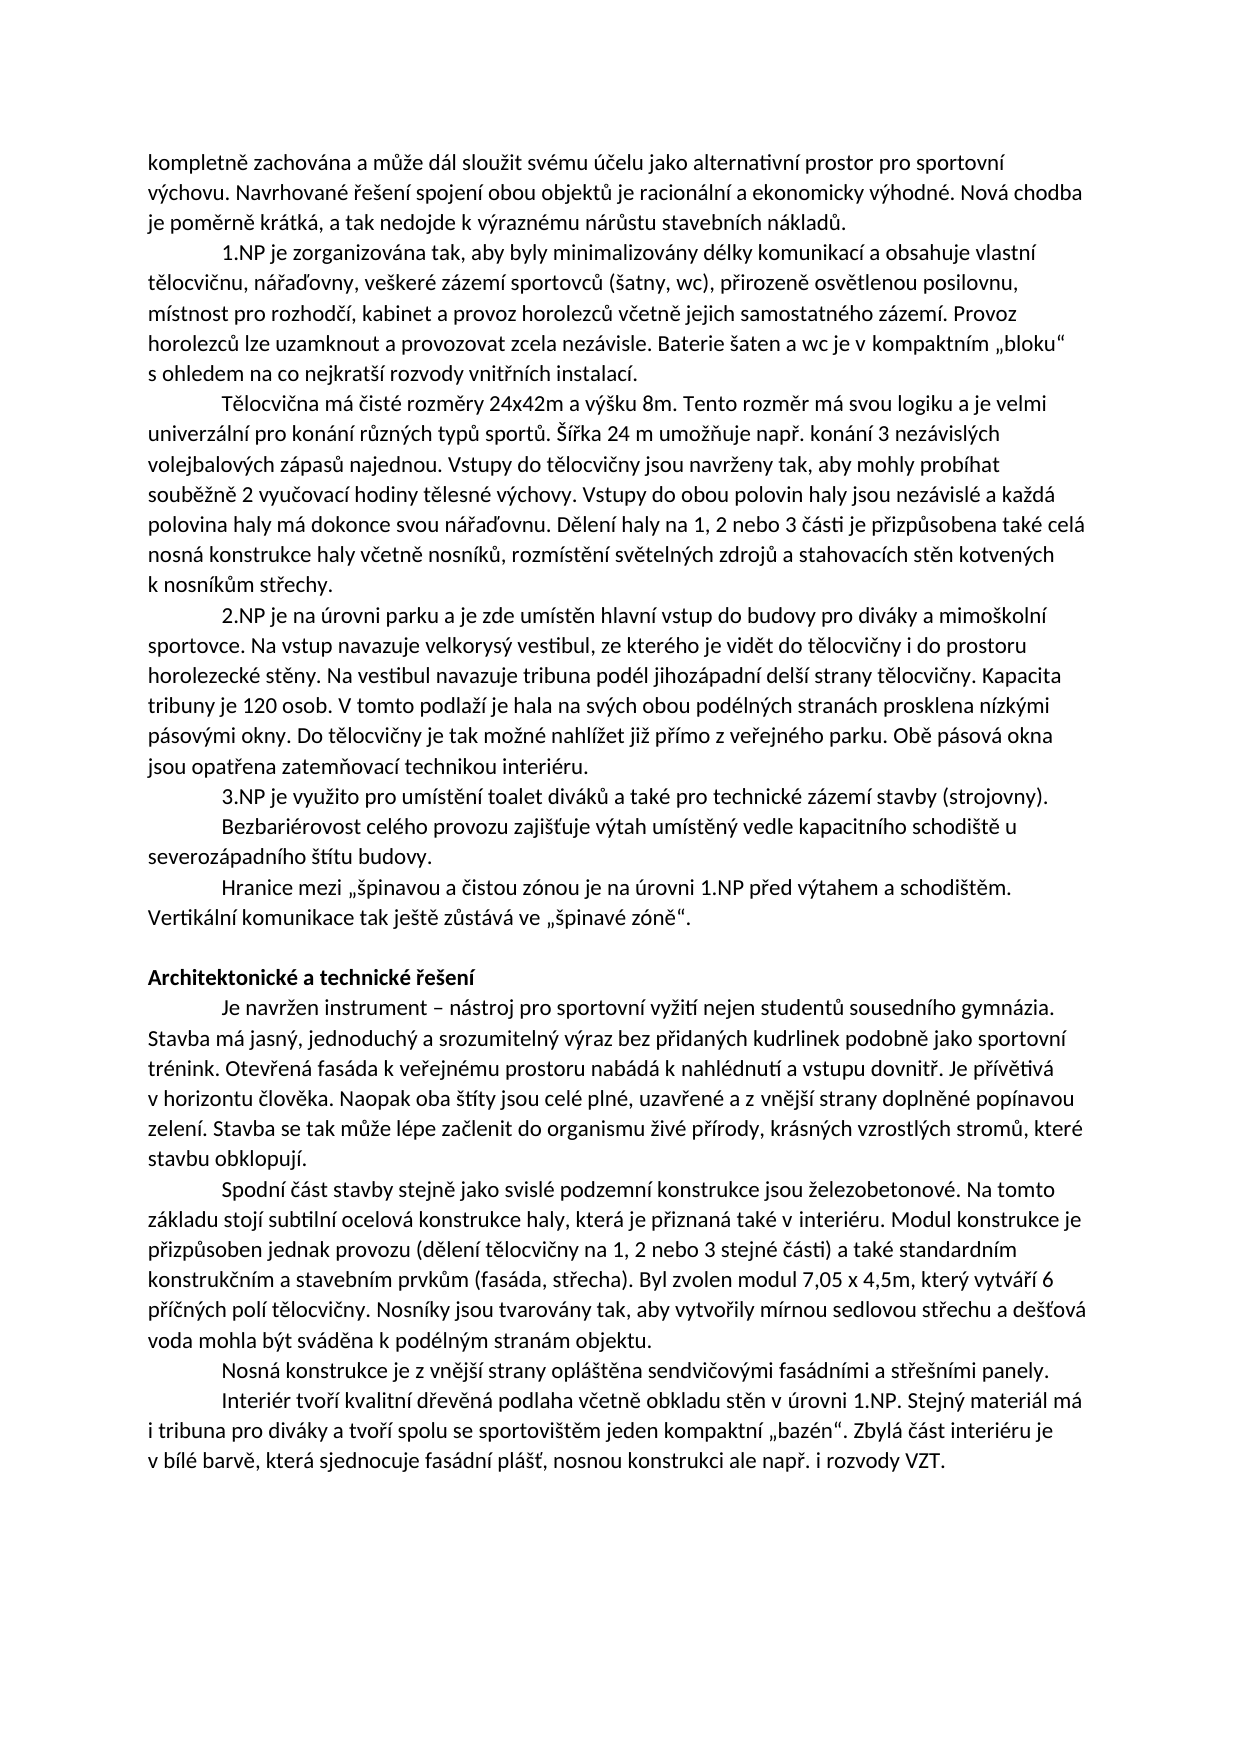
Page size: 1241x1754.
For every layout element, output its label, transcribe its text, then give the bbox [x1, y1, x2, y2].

text Je navržen instrument – nástroj pro sportovní vyžití nejen studentů sousedního gymnázia. Stavba má jasný, jednoduchý a srozumitelný výraz bez přidaných kudrlinek podobně jako sportovní trénink. Otevřená fasáda k veřejnému prostoru nabádá k nahlédnutí a vstupu dovnitř. Je přívětivá v horizontu člověka. Naopak oba štíty jsou celé plné, uzavřené a z vnější strany doplněné popínavou zelení. Stavba se tak může lépe začlenit do organismu živé přírody, krásných vzrostlých stromů, které stavbu obklopují. [148, 993, 1093, 1172]
text Tělocvična má čisté rozměry 24x42m a výšku 8m. Tento rozměr má svou logiku a je velmi univerzální pro konání různých typů sportů. Šířka 24 m umožňuje např. konání 3 nezávislých volejbalových zápasů najednou. Vstupy do tělocvičny jsou navrženy tak, aby mohly probíhat souběžně 2 vyučovací hodiny tělesné výchovy. Vstupy do obou polovin haly jsou nezávislé a každá polovina haly má dokonce svou nářaďovnu. Dělení haly na 1, 2 nebo 3 části je přizpůsobena také celá nosná konstrukce haly včetně nosníků, rozmístění světelných zdrojů a stahovacích stěn kotvených k nosníkům střechy. [148, 389, 1093, 598]
text Interiér tvoří kvalitní dřevěná podlaha včetně obkladu stěn v úrovni 1.NP. Stejný materiál má i tribuna pro diváky a tvoří spolu se sportovištěm jeden kompaktní „bazén“. Zbylá část interiéru je v bílé barvě, která sjednocuje fasádní plášť, nosnou konstrukci ale např. i rozvody VZT. [148, 1386, 1093, 1474]
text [148, 148, 1093, 236]
text 3.NP je využito pro umístění toalet diváků a také pro technické zázemí stavby (strojovny). [148, 782, 1093, 810]
text 1.NP je zorganizována tak, aby byly minimalizovány délky komunikací a obsahuje vlastní tělocvičnu, nářaďovny, veškeré zázemí sportovců (šatny, wc), přirozeně osvětlenou posilovnu, místnost pro rozhodčí, kabinet a provoz horolezců včetně jejich samostatného zázemí. Provoz horolezců lze uzamknout a provozovat zcela nezávisle. Baterie šaten a wc je v kompaktním „bloku“ s ohledem na co nejkratší rozvody vnitřních instalací. [148, 238, 1093, 387]
text Architektonické a technické řešení [148, 963, 1093, 991]
text Nosná konstrukce je z vnější strany opláštěna sendvičovými fasádními a střešními panely. [148, 1356, 1093, 1384]
text Hranice mezi „špinavou a čistou zónou je na úrovni 1.NP před výtahem a schodištěm. Vertikální komunikace tak ještě zůstává ve „špinavé zóně“. [148, 873, 1093, 931]
text 2.NP je na úrovni parku a je zde umístěn hlavní vstup do budovy pro diváky a mimoškolní sportovce. Na vstup navazuje velkorysý vestibul, ze kterého je vidět do tělocvičny i do prostoru horolezecké stěny. Na vestibul navazuje tribuna podél jihozápadní delší strany tělocvičny. Kapacita tribuny je 120 osob. V tomto podlaží je hala na svých obou podélných stranách prosklena nízkými pásovými okny. Do tělocvičny je tak možné nahlížet již přímo z veřejného parku. Obě pásová okna jsou opatřena zatemňovací technikou interiéru. [148, 601, 1093, 780]
text Bezbariérovost celého provozu zajišťuje výtah umístěný vedle kapacitního schodiště u severozápadního štítu budovy. [148, 812, 1093, 870]
text Spodní část stavby stejně jako svislé podzemní konstrukce jsou železobetonové. Na tomto základu stojí subtilní ocelová konstrukce haly, která je přiznaná také v interiéru. Modul konstrukce je přizpůsoben jednak provozu (dělení tělocvičny na 1, 2 nebo 3 stejné části) a také standardním konstrukčním a stavebním prvkům (fasáda, střecha). Byl zvolen modul 7,05 x 4,5m, který vytváří 6 příčných polí tělocvičny. Nosníky jsou tvarovány tak, aby vytvořily mírnou sedlovou střechu a dešťová voda mohla být sváděna k podélným stranám objektu. [148, 1175, 1093, 1354]
